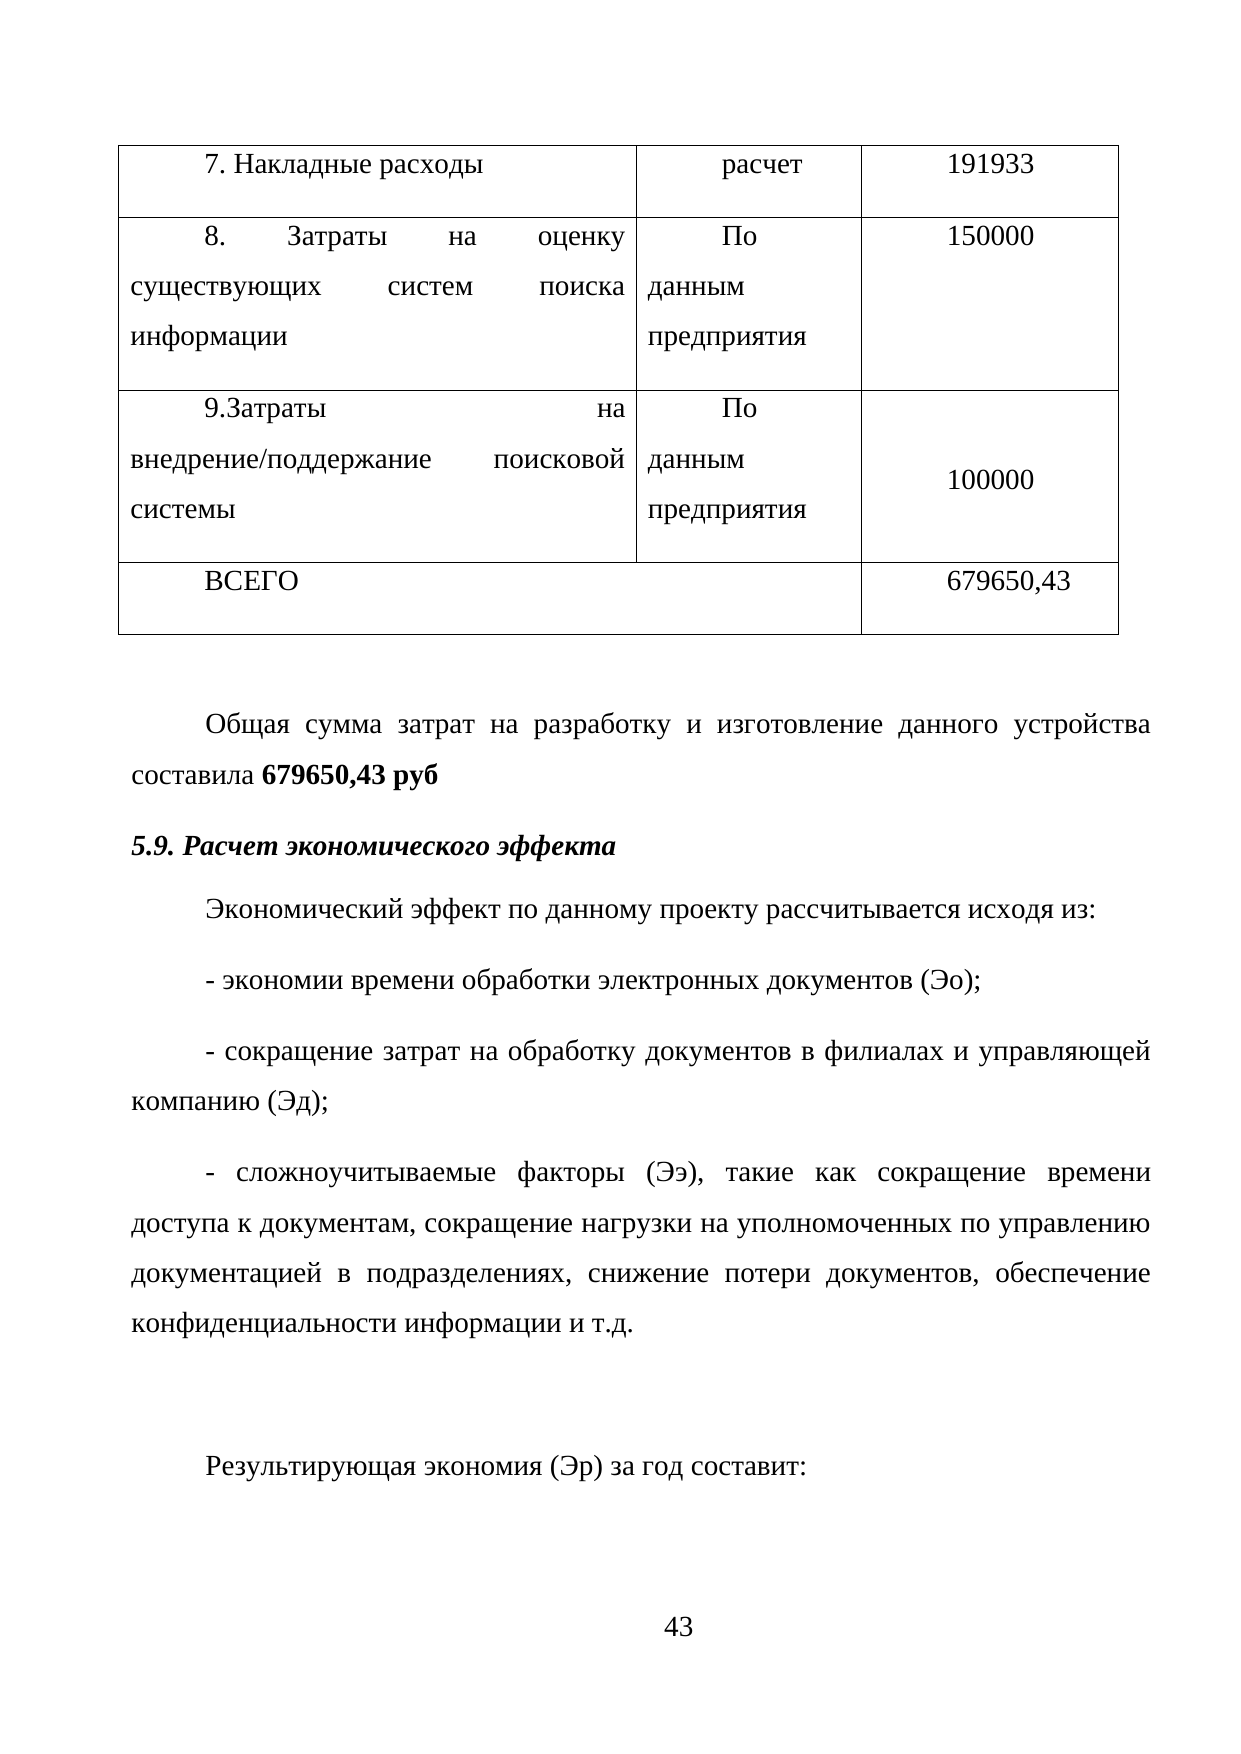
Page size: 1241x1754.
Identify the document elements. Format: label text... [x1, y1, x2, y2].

table_cell ВСЕГО [119, 563, 861, 634]
table_cell расчет [637, 146, 861, 217]
subtitle 5.9. Расчет экономического эффекта [131, 828, 1152, 862]
text - экономии времени обработки электронных документов (Эо); [131, 962, 1152, 996]
table_cell 100000 [862, 391, 1118, 562]
table_cell 150000 [862, 218, 1118, 389]
table_cell 7. Накладные расходы [119, 146, 636, 217]
table_cell По данным предприятия [637, 218, 861, 389]
text Общая сумма затрат на разработку и изготовление данного устройства составила 679650,43 руб [131, 707, 1152, 790]
table_cell 9.Затраты на внедрение/поддержание поисковой системы [119, 391, 636, 562]
text - сокращение затрат на обработку документов в филиалах и управляющей компанию (Эд); [131, 1033, 1152, 1117]
table_cell 191933 [862, 146, 1118, 217]
table_cell 8. Затраты на оценку существующих систем поиска информации [119, 218, 636, 389]
text - сложноучитываемые факторы (Ээ), такие как сокращение времени доступа к документам, сокращение нагрузки на уполномоченных по управлению документацией в подразделениях, снижение потери документов, обеспечение конфиденциальности информации и т.д. [131, 1154, 1152, 1339]
table_cell По данным предприятия [637, 391, 861, 562]
table_cell 679650,43 [862, 563, 1118, 634]
text Экономический эффект по данному проекту рассчитывается исходя из: [131, 891, 1152, 924]
text Результирующая экономия (Эр) за год составит: [131, 1448, 1152, 1481]
